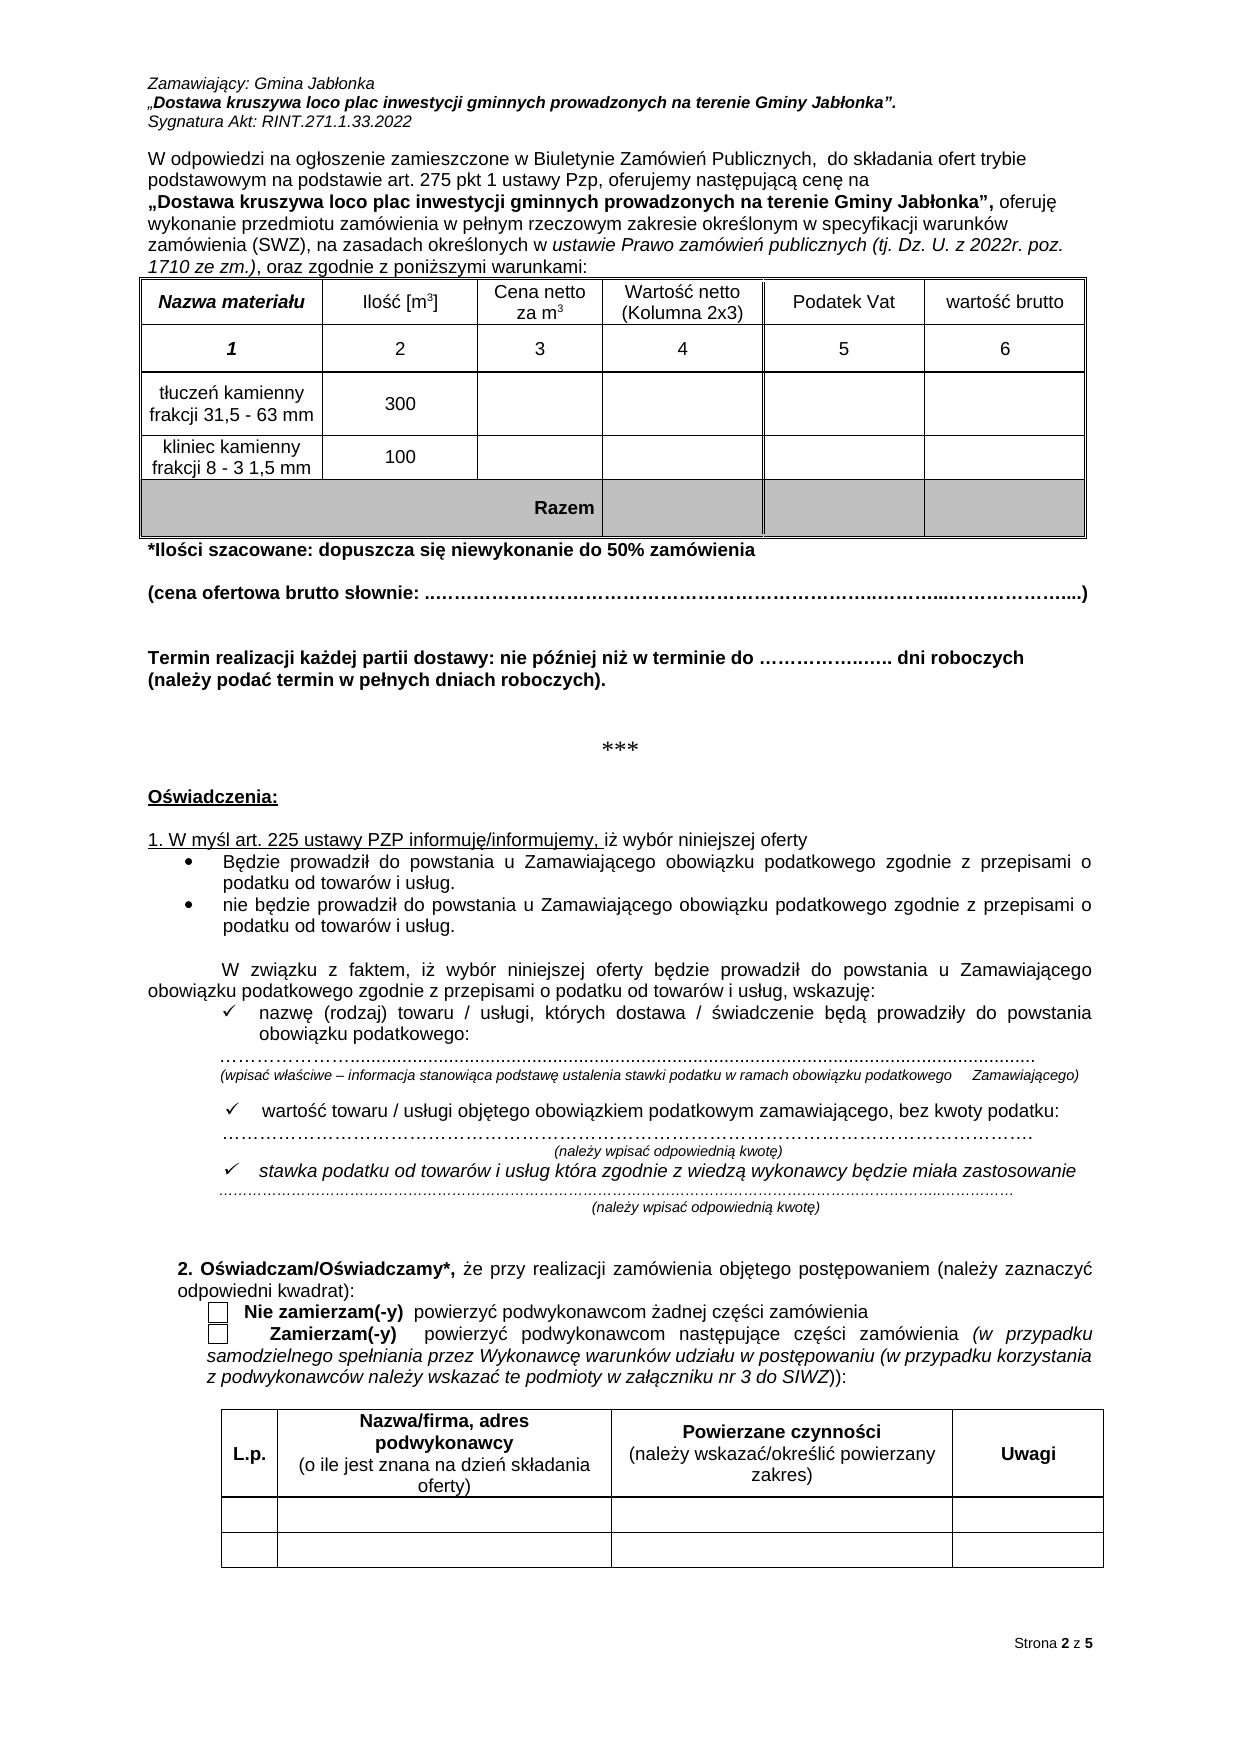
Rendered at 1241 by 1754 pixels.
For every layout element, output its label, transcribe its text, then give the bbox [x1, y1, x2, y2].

table_cell [612, 1498, 952, 1532]
list stawka podatku od towarów i usług która zgodnie z wiedzą wykonawcy będzie miała zastosowanie [221, 1160, 1093, 1182]
text „Dostawa kruszywa loco plac inwestycji gminnych prowadzonych na terenie Gminy Jabłonka”, oferuję wykonanie przedmiotu zamówienia w pełnym rzeczowym zakresie określonym w specyfikacji warunków zamówienia (SWZ), na zasadach określonych w ustawie Prawo zamówień publicznych (tj. Dz. U. z 2022r. poz. 1710 ze zm.), oraz zgodnie z poniższymi warunkami: [148, 191, 1093, 277]
text Termin realizacji każdej partii dostawy: nie później niż w terminie do ……………..….. dni roboczych (należy podać termin w pełnych dniach roboczych). [148, 647, 1093, 690]
table_header Wartość netto (Kolumna 2x3) [603, 280, 763, 324]
text (cena ofertowa brutto słownie: ..……………………………………………………………..………...………………....) [148, 582, 1093, 604]
table_cell [222, 1498, 277, 1532]
table_header Cena netto za m3 [478, 280, 602, 324]
text …………………………………………………………………………………………………………………………………..…………… [148, 1182, 1093, 1198]
text Zamierzam(-y) powierzyć podwykonawcom następujące części zamówienia (w przypadku samodzielnego spełniania przez Wykonawcę warunków udziału w postępowaniu (w przypadku korzystania z podwykonawców należy wskazać te podmioty w załączniku nr 3 do SIWZ)): [207, 1323, 1093, 1388]
text 1. W myśl art. 225 ustawy PZP informuję/informujemy, iż wybór niniejszej oferty [148, 829, 1093, 850]
table_cell [222, 1533, 277, 1567]
table_cell 2 [323, 325, 477, 371]
text W związku z faktem, iż wybór niniejszej oferty będzie prowadził do powstania u Zamawiającego obowiązku podatkowego zgodnie z przepisami o podatku od towarów i usług, wskazuję: [148, 958, 1093, 1002]
text (wpisać właściwe – informacja stanowiąca podstawę ustalenia stawki podatku w ramach obowiązku podatkowego Zamawiającego) [207, 1066, 1093, 1083]
text *Ilości szacowane: dopuszcza się niewykonanie do 50% zamówienia [148, 539, 1093, 561]
text 2. Oświadczam/Oświadczamy*, że przy realizacji zamówienia objętego postępowaniem (należy zaznaczyć odpowiedni kwadrat): [177, 1258, 1093, 1301]
table_cell [925, 373, 1084, 434]
table_cell [763, 480, 924, 536]
list nie będzie prowadził do powstania u Zamawiającego obowiązku podatkowego zgodnie z przepisami o podatku od towarów i usług. [185, 894, 1093, 937]
text (należy wpisać odpowiednią kwotę) [244, 1143, 1093, 1160]
text (należy wpisać odpowiednią kwotę) [319, 1198, 1093, 1215]
table_cell [478, 373, 602, 434]
table_cell [953, 1533, 1103, 1567]
list wartość towaru / usługi objętego obowiązkiem podatkowym zamawiającego, bez kwoty podatku: [224, 1100, 1093, 1122]
text …………………………………………………………………………………………………………………. [148, 1122, 1093, 1143]
table_header wartość brutto [925, 280, 1084, 324]
table_header L.p. [222, 1410, 277, 1496]
table_cell 4 [603, 325, 762, 371]
table_header Nazwa/firma, adres podwykonawcy (o ile jest znana na dzień składania oferty) [278, 1410, 611, 1496]
table_cell [478, 436, 602, 479]
table_cell 1 [142, 325, 322, 371]
table_cell [765, 436, 924, 479]
list Będzie prowadził do powstania u Zamawiającego obowiązku podatkowego zgodnie z przepisami o podatku od towarów i usług. [185, 850, 1093, 894]
table_cell kliniec kamienny frakcji 8 - 3 1,5 mm [142, 436, 322, 479]
table_cell 6 [925, 325, 1084, 371]
text W odpowiedzi na ogłoszenie zamieszczone w Biuletynie Zamówień Publicznych, do składania ofert trybie podstawowym na podstawie art. 275 pkt 1 ustawy Pzp, oferujemy następującą cenę na [148, 148, 1093, 191]
table_cell 300 [323, 373, 477, 434]
table_cell [278, 1533, 611, 1567]
table_cell [603, 373, 762, 434]
table_header Podatek Vat [763, 280, 924, 324]
text ………………….................................................................................................................................... [148, 1045, 1093, 1066]
table_cell [278, 1498, 611, 1532]
table_cell 3 [478, 325, 602, 371]
table_cell [603, 480, 763, 536]
table_cell [765, 373, 924, 434]
table_cell [925, 480, 1084, 536]
table_cell 100 [323, 436, 477, 479]
table_cell [612, 1533, 952, 1567]
table_cell [953, 1498, 1103, 1532]
table_cell [925, 436, 1084, 479]
table_header Ilość [m3] [323, 280, 477, 324]
table_cell [603, 436, 762, 479]
table_header Powierzane czynności (należy wskazać/określić powierzany zakres) [612, 1410, 952, 1496]
table_cell tłuczeń kamienny frakcji 31,5 - 63 mm [142, 373, 322, 434]
table_cell Razem [142, 480, 602, 536]
list nazwę (rodzaj) towaru / usługi, których dostawa / świadczenie będą prowadziły do powstania obowiązku podatkowego: [221, 1002, 1093, 1045]
text Oświadczenia: [148, 786, 1093, 807]
table_header Uwagi [953, 1410, 1103, 1496]
text Nie zamierzam(-y) powierzyć podwykonawcom żadnej części zamówienia [207, 1301, 1093, 1323]
table_header Nazwa materiału [142, 280, 322, 324]
table_cell 5 [765, 325, 924, 371]
text *** [148, 735, 1093, 764]
